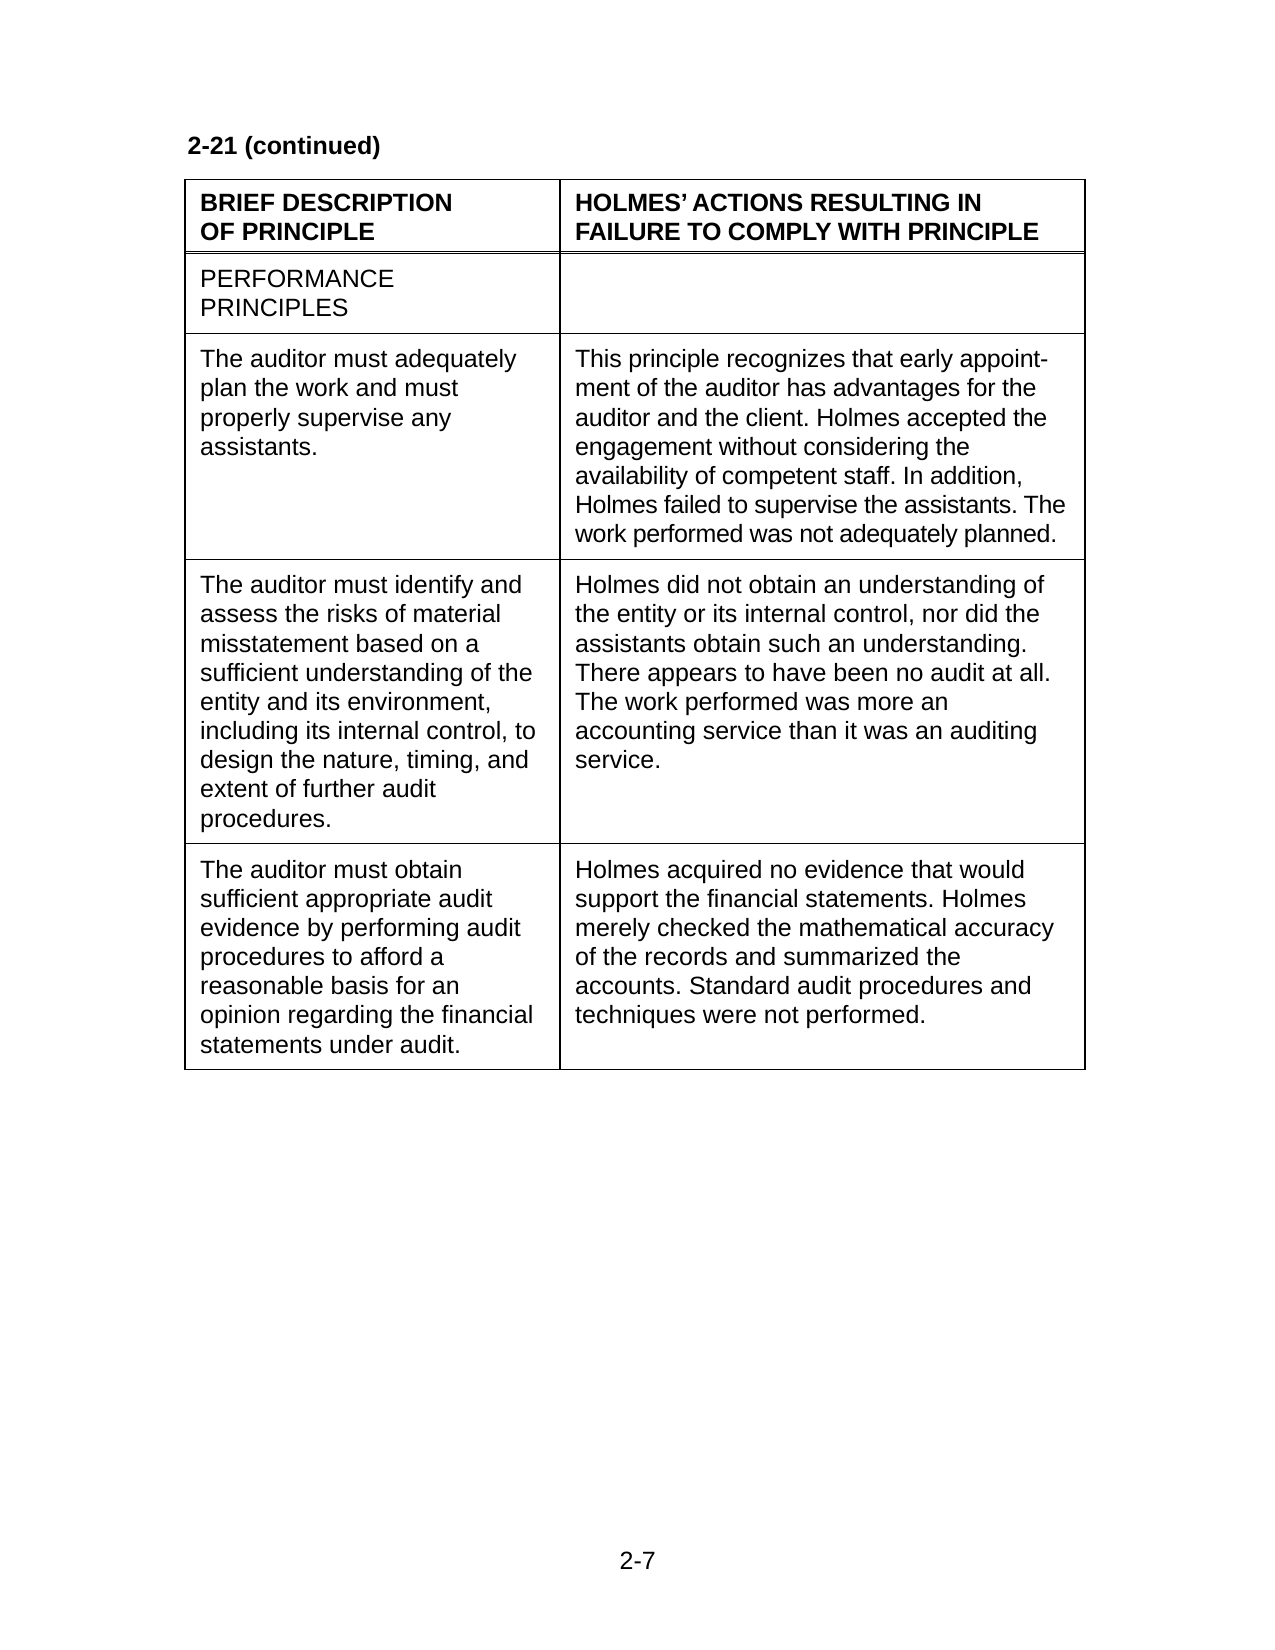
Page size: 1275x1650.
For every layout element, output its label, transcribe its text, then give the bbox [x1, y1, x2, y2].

table_cell Holmes did not obtain an understanding of the entity or its internal control, nor did the assistants obtain such an understanding. There appears to have been no audit at all. The work performed was more an accounting service than it was an auditing service. [561, 560, 1084, 843]
table_cell The auditor must identify and assess the risks of material misstatement based on a sufficient understanding of the entity and its environment, including its internal control, to design the nature, timing, and extent of further audit procedures. [186, 560, 559, 843]
text 2-21 (continued) [187, 131, 1087, 160]
table_cell This principle recognizes that early appointment of the auditor has advantages for the auditor and the client. Holmes accepted the engagement without considering the availability of competent staff. In addition, Holmes failed to supervise the assistants. The work performed was not adequately planned. [561, 334, 1084, 559]
table_header HOLMES’ ACTIONS RESULTING IN FAILURE TO COMPLY WITH PRINCIPLE [561, 180, 1084, 251]
table_cell Holmes acquired no evidence that would support the financial statements. Holmes merely checked the mathematical accuracy of the records and summarized the accounts. Standard audit procedures and techniques were not performed. [561, 844, 1084, 1069]
table_header BRIEF DESCRIPTION OF PRINCIPLE [186, 180, 559, 251]
table_cell PERFORMANCE PRINCIPLES [186, 254, 559, 333]
table_cell The auditor must adequately plan the work and must properly supervise any assistants. [186, 334, 559, 559]
table_cell The auditor must obtain sufficient appropriate audit evidence by performing audit procedures to afford a reasonable basis for an opinion regarding the financial statements under audit. [186, 844, 559, 1069]
table_cell [561, 254, 1084, 333]
